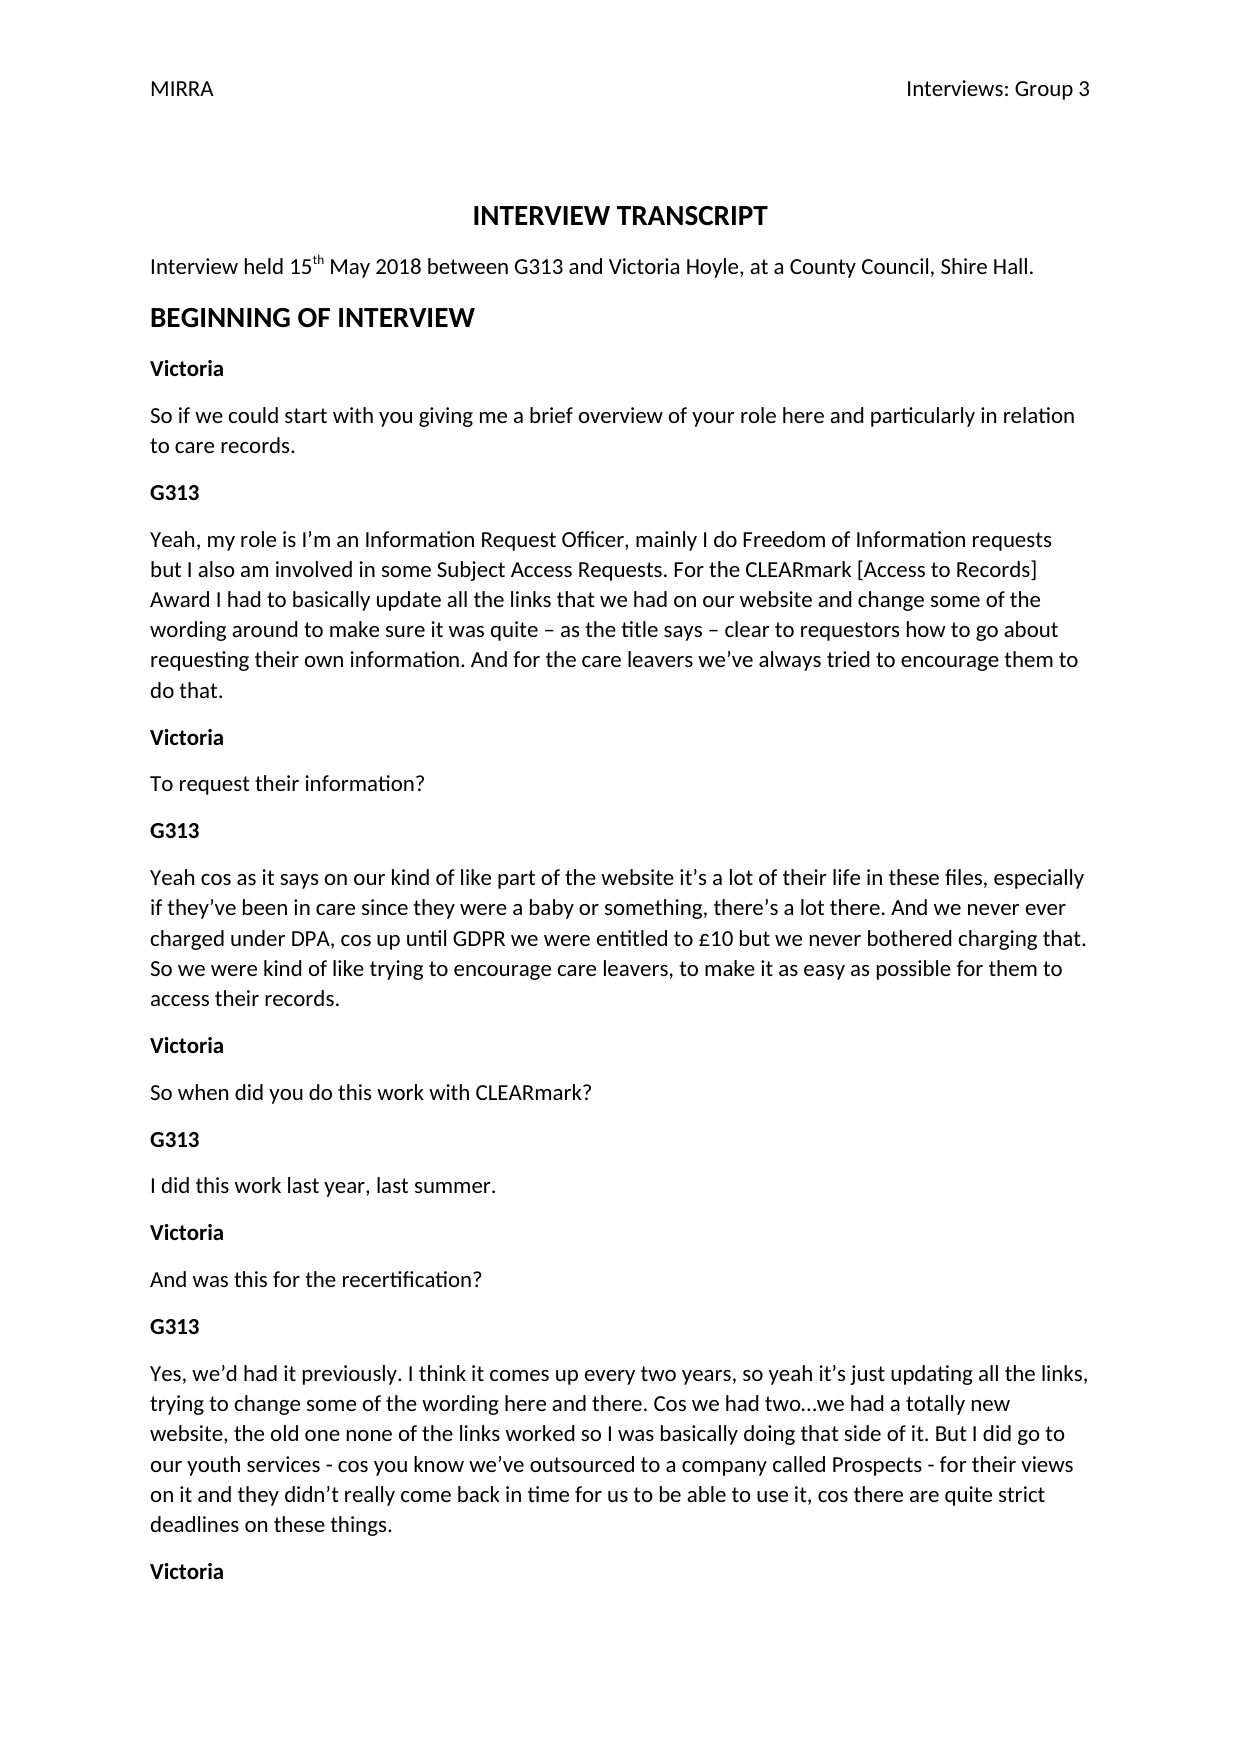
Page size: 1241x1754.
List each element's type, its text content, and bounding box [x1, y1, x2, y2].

text G313 [150, 1125, 1090, 1153]
text Victoria [150, 723, 1090, 751]
text G313 [150, 478, 1090, 506]
text So when did you do this work with CLEARmark? [150, 1078, 1090, 1106]
text Victoria [150, 354, 1090, 382]
text So if we could start with you giving me a brief overview of your role here and particularly in relation to care records. [150, 401, 1090, 459]
text G313 [150, 816, 1090, 844]
text Interview held 15th May 2018 between G313 and Victoria Hoyle, at a County Council, Shire Hall. [150, 252, 1090, 280]
text INTERVIEW TRANSCRIPT [150, 197, 1090, 232]
text BEGINNING OF INTERVIEW [150, 299, 1090, 334]
text G313 [150, 1312, 1090, 1340]
text Victoria [150, 1218, 1090, 1247]
text And was this for the recertification? [150, 1265, 1090, 1293]
text Victoria [150, 1557, 1090, 1585]
text Victoria [150, 1031, 1090, 1059]
text To request their information? [150, 769, 1090, 798]
text Yes, we’d had it previously. I think it comes up every two years, so yeah it’s just updating all the links, trying to change some of the wording here and there. Cos we had two…we had a totally new website, the old one none of the links worked so I was basically doing that side of it. But I did go to our youth services - cos you know we’ve outsourced to a company called Prospects - for their views on it and they didn’t really come back in time for us to be able to use it, cos there are quite strict deadlines on these things. [150, 1359, 1090, 1538]
text Yeah cos as it says on our kind of like part of the website it’s a lot of their life in these files, especially if they’ve been in care since they were a baby or something, there’s a lot there. And we never ever charged under DPA, cos up until GDPR we were entitled to £10 but we never bothered charging that. So we were kind of like trying to encourage care leavers, to make it as easy as possible for them to access their records. [150, 863, 1090, 1012]
text Yeah, my role is I’m an Information Request Officer, mainly I do Freedom of Information requests but I also am involved in some Subject Access Requests. For the CLEARmark [Access to Records] Award I had to basically update all the links that we had on our website and change some of the wording around to make sure it was quite – as the title says – clear to requestors how to go about requesting their own information. And for the care leavers we’ve always tried to encourage them to do that. [150, 525, 1090, 704]
text I did this work last year, last summer. [150, 1172, 1090, 1200]
